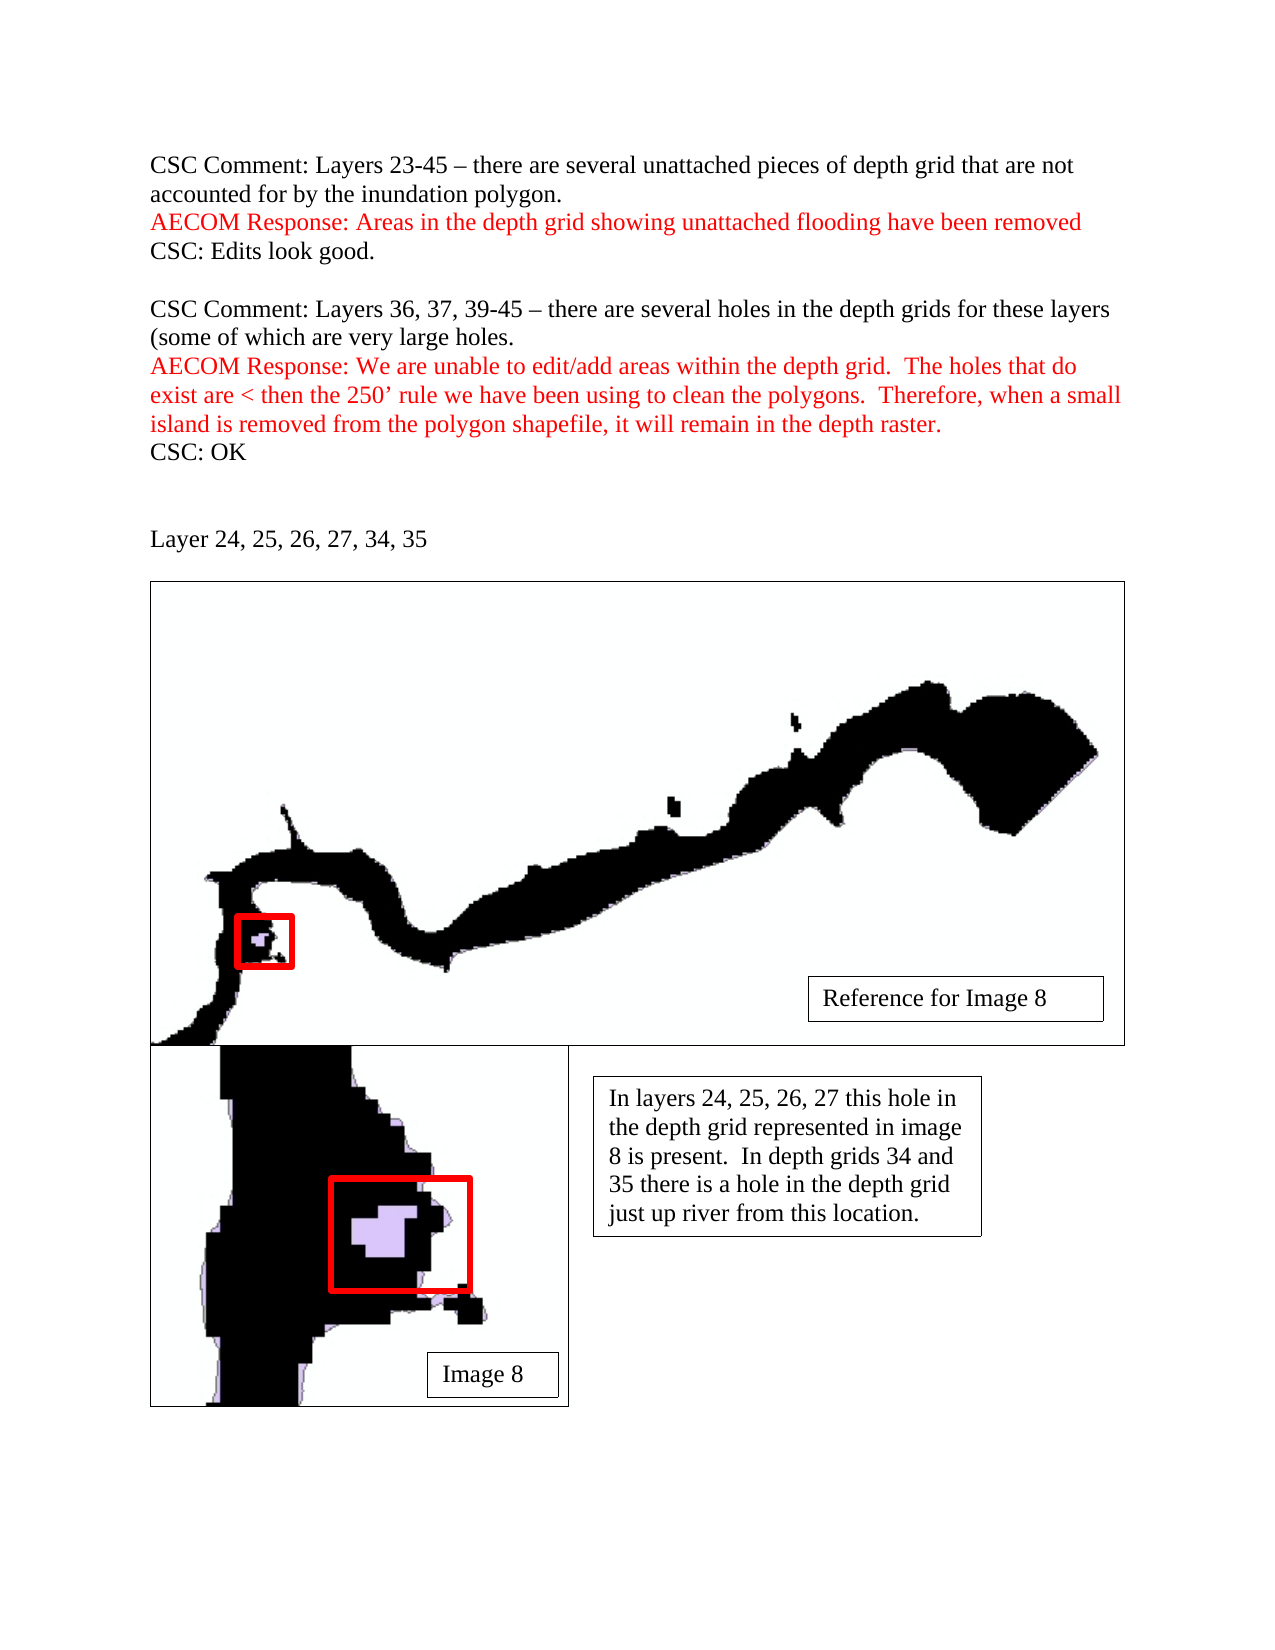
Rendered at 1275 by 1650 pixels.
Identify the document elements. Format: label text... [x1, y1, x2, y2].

text CSC Comment: Layers 36, 37, 39-45 – there are several holes in the depth grids for these layers (some of which are very large holes. [150, 294, 1125, 351]
text CSC Comment: Layers 23-45 – there are several unattached pieces of depth grid that are not accounted for by the inundation polygon. [150, 150, 1125, 207]
text AECOM Response: Areas in the depth grid showing unattached flooding have been removed [150, 207, 1125, 236]
text Layer 24, 25, 26, 27, 34, 35 [150, 524, 1125, 552]
text CSC: Edits look good. [150, 236, 1125, 265]
picture [151, 582, 1124, 1045]
text AECOM Response: We are unable to edit/add areas within the depth grid. The holes that do exist are < then the 250’ rule we have been using to clean the polygons. Therefore, when a small island is removed from the polygon shapefile, it will remain in the depth raster. [150, 351, 1125, 437]
picture [151, 1046, 568, 1406]
text CSC: OK [150, 437, 1125, 466]
